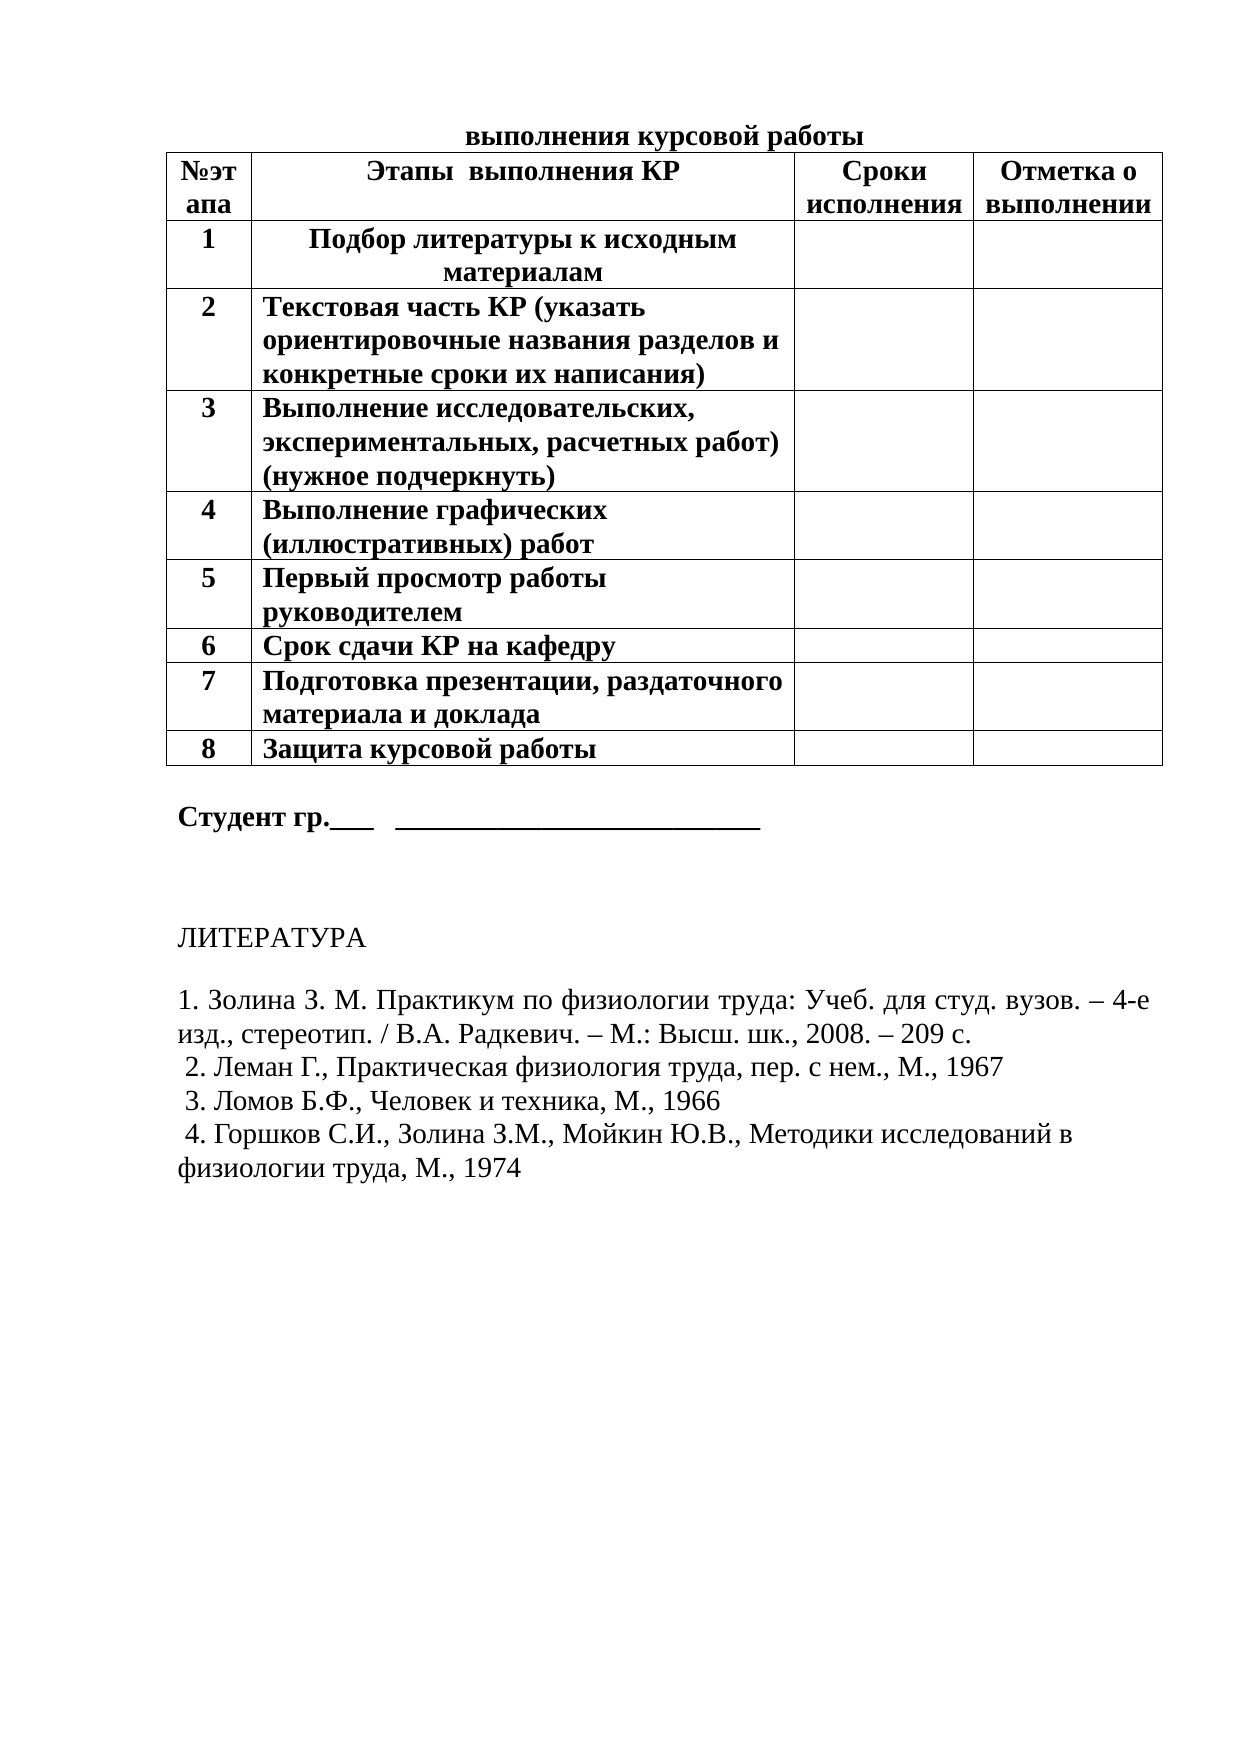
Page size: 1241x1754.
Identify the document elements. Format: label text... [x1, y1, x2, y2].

table_cell [795, 560, 973, 627]
table_cell Первый просмотр работы руководителем [252, 560, 794, 627]
text 2. Леман Г., Практическая физиология труда, пер. с нем., М., 1967 [177, 1049, 1152, 1083]
table_cell [795, 391, 973, 491]
table_cell Подготовка презентации, раздаточного материала и доклада [252, 663, 794, 730]
text выполнения курсовой работы [177, 118, 1152, 152]
table_cell [974, 492, 1162, 559]
table_cell [795, 289, 973, 389]
table_header Отметка о выполнении [974, 153, 1162, 220]
table_cell 5 [167, 560, 251, 627]
table_cell [974, 629, 1162, 662]
table_cell [795, 663, 973, 730]
table_cell Текстовая часть КР (указать ориентировочные названия разделов и конкретные сроки их написания) [252, 289, 794, 389]
table_cell [795, 731, 973, 765]
table_header Сроки исполнения [795, 153, 973, 220]
table_cell 3 [167, 391, 251, 491]
table_cell [974, 289, 1162, 389]
table_cell [795, 221, 973, 288]
text 1. Золина З. М. Практикум по физиологии труда: Учеб. для студ. вузов. – 4-е изд., стереотип. / В.А. Радкевич. – М.: Высш. шк., 2008. – 209 с. [177, 982, 1152, 1049]
table_header Этапы выполнения КР [252, 153, 794, 220]
table_cell Срок сдачи КР на кафедру [252, 629, 794, 662]
table_cell 2 [167, 289, 251, 389]
text ЛИТЕРАТУРА [177, 920, 1152, 953]
table_cell [974, 731, 1162, 765]
table_cell [795, 629, 973, 662]
text 3. Ломов Б.Ф., Человек и техника, М., 1966 [177, 1083, 1152, 1117]
table_cell [974, 391, 1162, 491]
text 4. Горшков С.И., Золина З.М., Мойкин Ю.В., Методики исследований в физиологии труда, М., 1974 [177, 1117, 1152, 1184]
text Студент гр.___ _________________________ [177, 799, 1152, 833]
table_cell Выполнение графических (иллюстративных) работ [252, 492, 794, 559]
table_cell 7 [167, 663, 251, 730]
table_cell 4 [167, 492, 251, 559]
table_cell [795, 492, 973, 559]
table_cell 6 [167, 629, 251, 662]
table_cell Защита курсовой работы [252, 731, 794, 765]
table_cell [974, 663, 1162, 730]
table_cell 8 [167, 731, 251, 765]
table_header №этапа [167, 153, 251, 220]
table_cell [974, 560, 1162, 627]
table_cell Подбор литературы к исходным материалам [252, 221, 794, 288]
table_cell Выполнение исследовательских, экспериментальных, расчетных работ) (нужное подчеркнуть) [252, 391, 794, 491]
table_cell [974, 221, 1162, 288]
table_cell 1 [167, 221, 251, 288]
